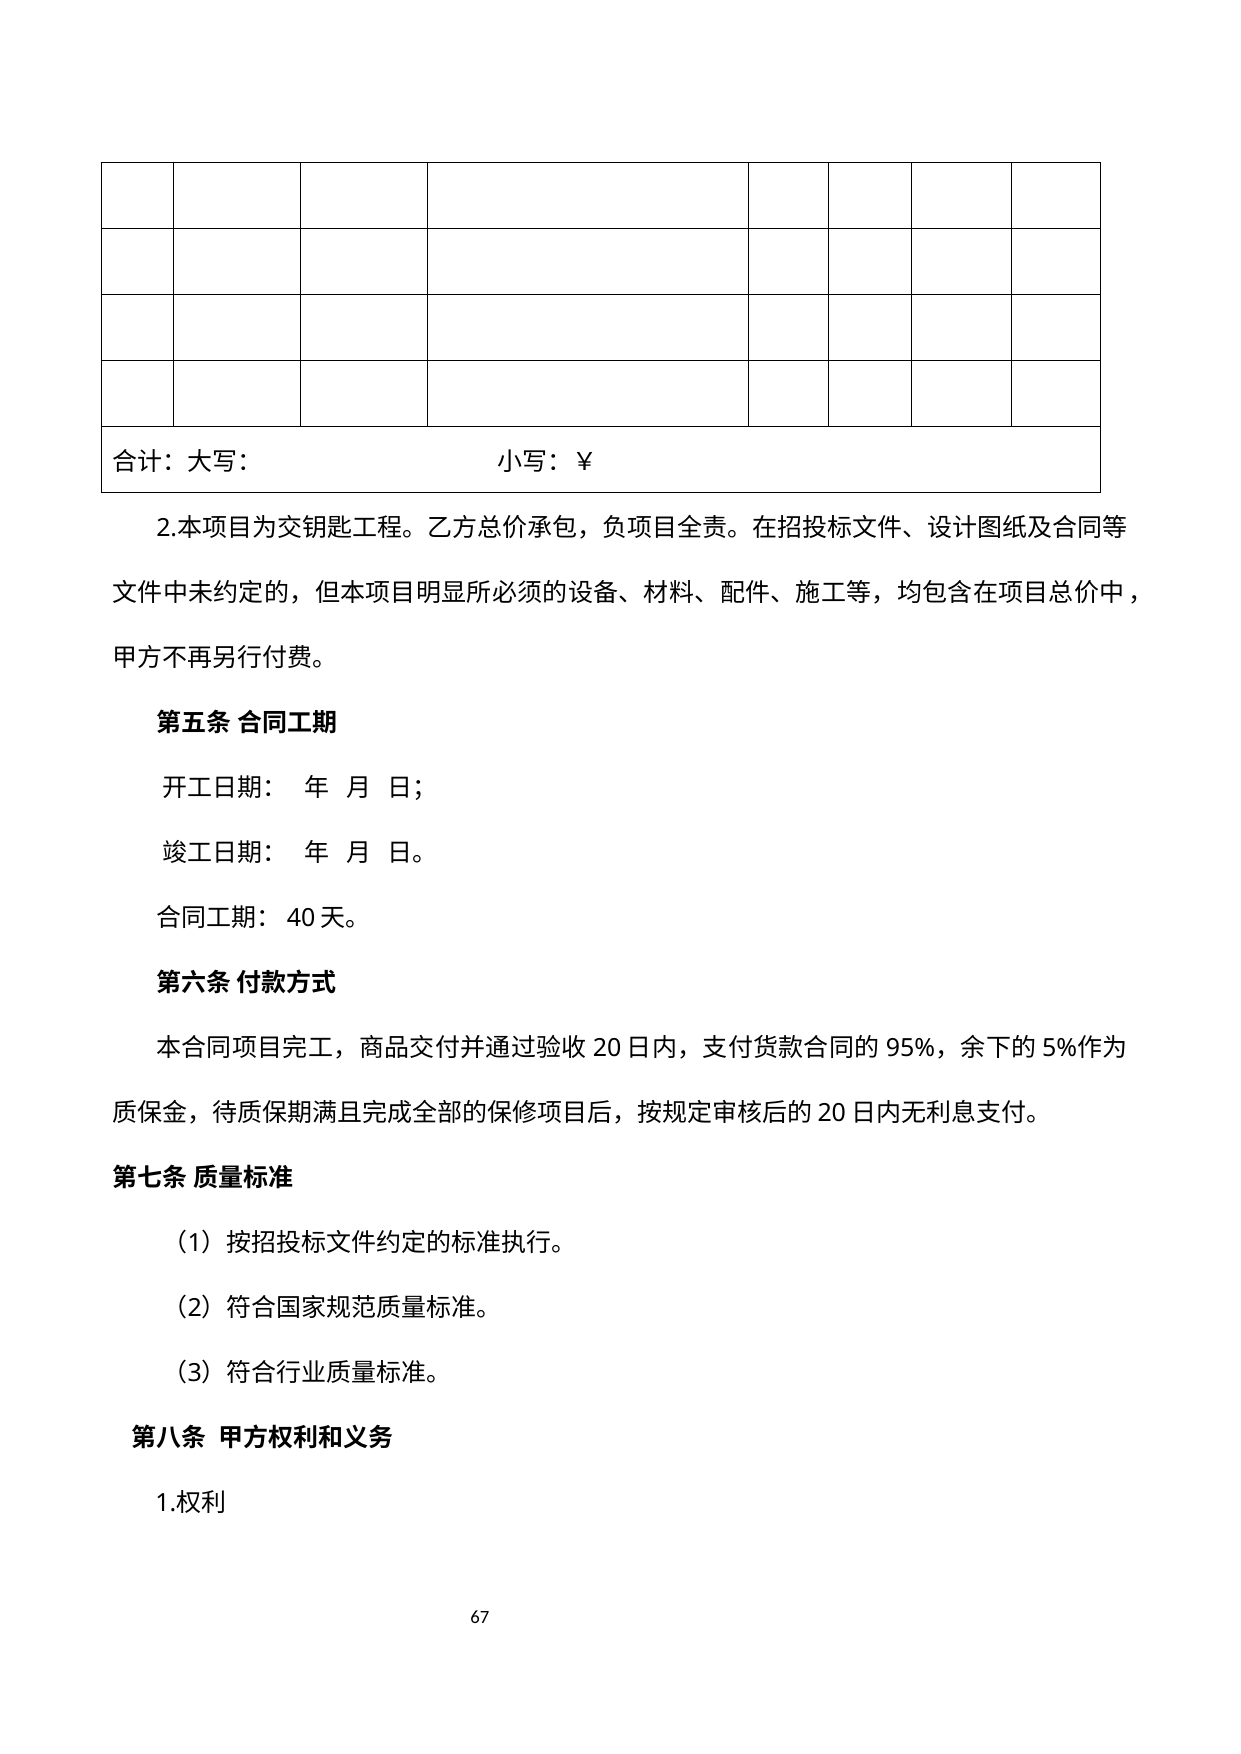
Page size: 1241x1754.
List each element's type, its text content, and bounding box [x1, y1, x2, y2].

text 第七条 质量标准 [112, 1143, 1128, 1208]
table_cell [102, 229, 173, 294]
text 第五条 合同工期 开工日期： 年 月 日； [112, 688, 1128, 818]
table_cell [1012, 295, 1100, 360]
table_cell [301, 295, 427, 360]
table_cell [829, 163, 911, 228]
list 本项目为交钥匙工程。乙方总价承包，负项目全责。在招投标文件、设计图纸及合同等文件中未约定的，但本项目明显所必须的设备、材料、配件、施工等，均包含在项目总价中，甲方不再另行付费。 [112, 493, 1128, 688]
table_cell [102, 361, 173, 426]
text 合同工期： 40天。 [112, 883, 1128, 948]
table_cell [301, 361, 427, 426]
table_cell [174, 229, 300, 294]
table_cell [912, 361, 1011, 426]
text 第八条 甲方权利和义务 [112, 1403, 1128, 1468]
table_cell [102, 163, 173, 228]
table_cell [301, 163, 427, 228]
table_cell [1012, 361, 1100, 426]
text （2）符合国家规范质量标准。 [112, 1273, 1128, 1338]
text （3）符合行业质量标准。 [112, 1338, 1128, 1403]
table_cell [174, 361, 300, 426]
text 1.权利 [155, 1468, 1128, 1533]
table_cell [428, 295, 748, 360]
table_cell [912, 229, 1011, 294]
table_cell [749, 361, 828, 426]
table_cell [301, 229, 427, 294]
table_cell [1012, 229, 1100, 294]
text （1）按招投标文件约定的标准执行。 [112, 1208, 1128, 1273]
table_cell [1012, 163, 1100, 228]
table_cell [428, 361, 748, 426]
text 本合同项目完工，商品交付并通过验收20日内，支付货款合同的95%，余下的5%作为质保金，待质保期满且完成全部的保修项目后，按规定审核后的20日内无利息支付。 [112, 1013, 1128, 1143]
table_cell [829, 229, 911, 294]
table_cell [912, 163, 1011, 228]
table_cell [174, 295, 300, 360]
table_cell [749, 229, 828, 294]
text 竣工日期： 年 月 日。 [112, 818, 1128, 883]
table_cell [102, 295, 173, 360]
table_cell [428, 229, 748, 294]
table_cell 合计：大写： 小写：￥ [102, 427, 1100, 492]
table_cell [829, 361, 911, 426]
table_cell [174, 163, 300, 228]
table_cell [749, 163, 828, 228]
table_cell [829, 295, 911, 360]
table_cell [912, 295, 1011, 360]
table_cell [749, 295, 828, 360]
table_cell [428, 163, 748, 228]
text 第六条 付款方式 [112, 948, 1128, 1013]
